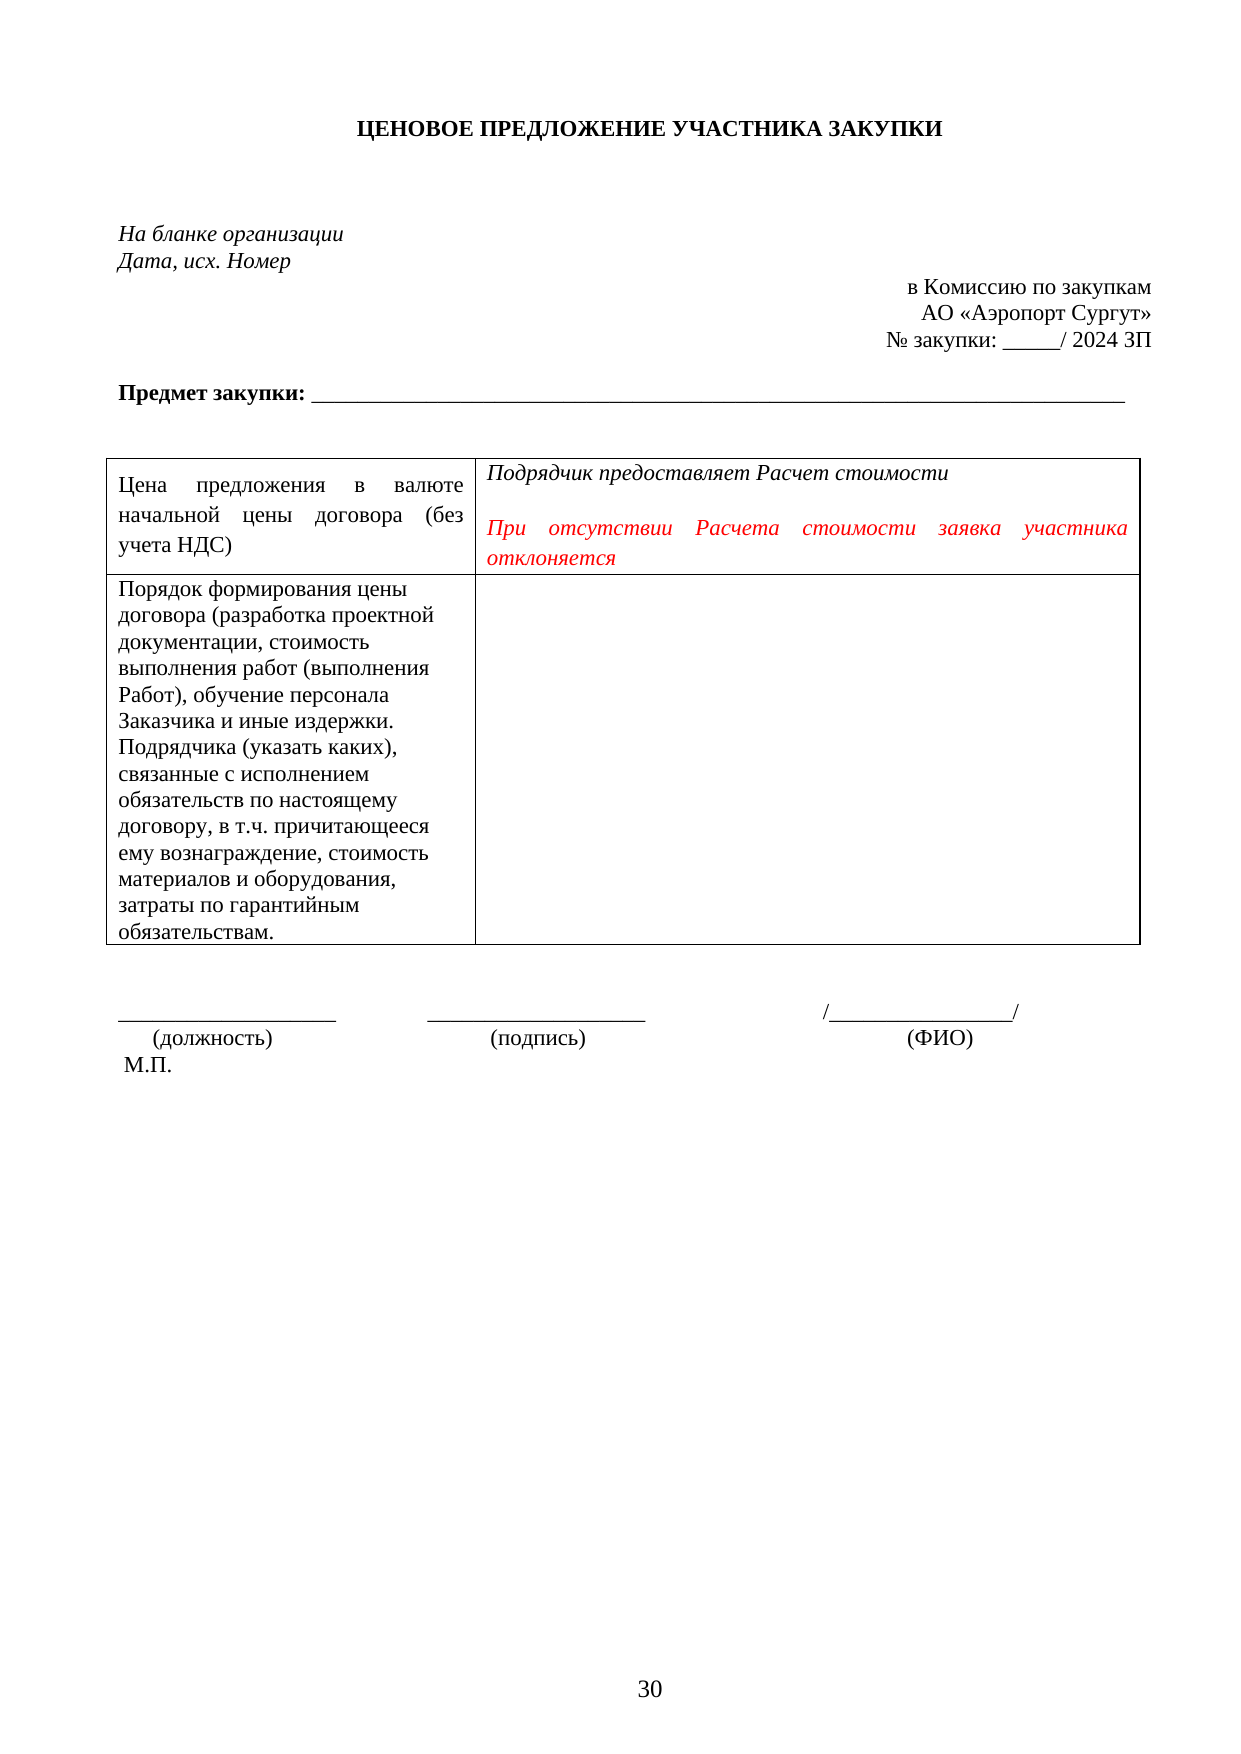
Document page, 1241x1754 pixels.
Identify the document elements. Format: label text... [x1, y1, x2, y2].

table_header Подрядчик предоставляет Расчет стоимости При отсутствии Расчета стоимости заявка участника отклоняется [476, 459, 1139, 574]
text Дата, исх. Номер [118, 247, 1181, 273]
text М.П. [118, 1051, 1181, 1077]
text АО «Аэропорт Сургут» [118, 299, 1152, 326]
table_cell Порядок формирования цены договора (разработка проектной документации, стоимость выполнения работ (выполнения Работ), обучение персонала Заказчика и иные издержки. Подрядчика (указать каких), связанные с исполнением обязательств по настоящему договору, в т.ч. причитающееся ему вознаграждение, стоимость материалов и оборудования, затраты по гарантийным обязательствам. [107, 575, 475, 944]
text (должность) (подпись) (ФИО) [118, 1024, 1181, 1051]
text На бланке организации [118, 220, 1181, 247]
table_header Цена предложения в валюте начальной цены договора (без учета НДС) [107, 459, 475, 574]
text в Комиссию по закупкам [118, 273, 1152, 299]
text ЦЕНОВОЕ ПРЕДЛОЖЕНИЕ УЧАСТНИКА ЗАКУПКИ [118, 115, 1181, 141]
text ___________________ ___________________ /________________/ [118, 998, 1181, 1024]
table_cell [476, 575, 1139, 944]
text Предмет закупки: _______________________________________________________________________ [118, 378, 1181, 405]
text № закупки: _____/ 2024 ЗП [118, 326, 1152, 352]
